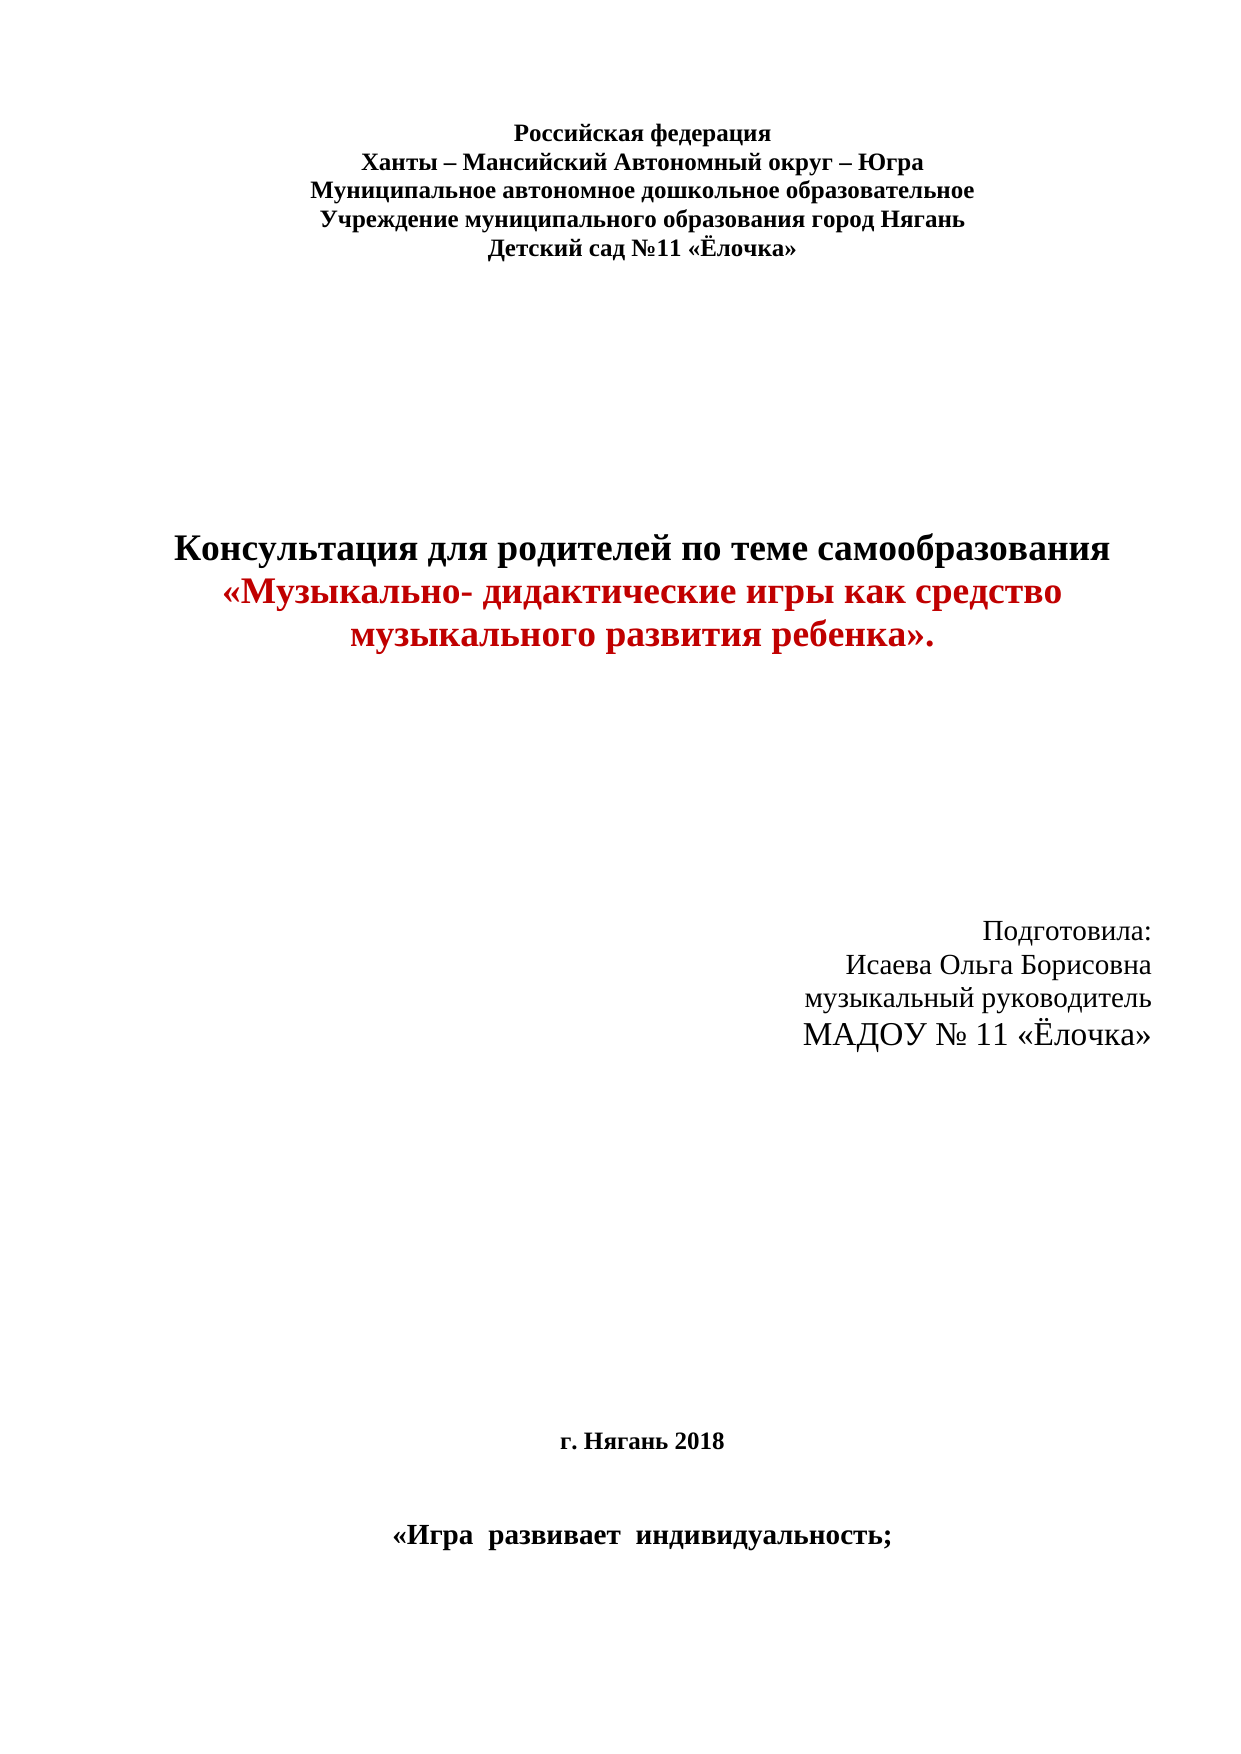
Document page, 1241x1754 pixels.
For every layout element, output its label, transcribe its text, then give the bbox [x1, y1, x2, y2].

text Исаева Ольга Борисовна [575, 947, 1152, 981]
text Подготовила: [133, 885, 1152, 947]
text Детский сад №11 «Ёлочка» [133, 233, 1152, 262]
text «Музыкально- дидактические игры как средство музыкального развития ребенка». [133, 568, 1152, 655]
text г. Нягань 2018 [133, 1426, 1152, 1455]
text Консультация для родителей по теме самообразования [133, 525, 1152, 568]
text Ханты – Мансийский Автономный округ – Югра [133, 147, 1152, 176]
text МАДОУ № 11 «Ёлочка» [649, 1014, 1152, 1052]
text Муниципальное автономное дошкольное образовательное [133, 176, 1152, 204]
text музыкальный руководитель [575, 981, 1152, 1014]
text «Игра развивает индивидуальность; [133, 1517, 1152, 1551]
text Российская федерация [133, 118, 1152, 147]
text Учреждение муниципального образования город Нягань [133, 204, 1152, 233]
